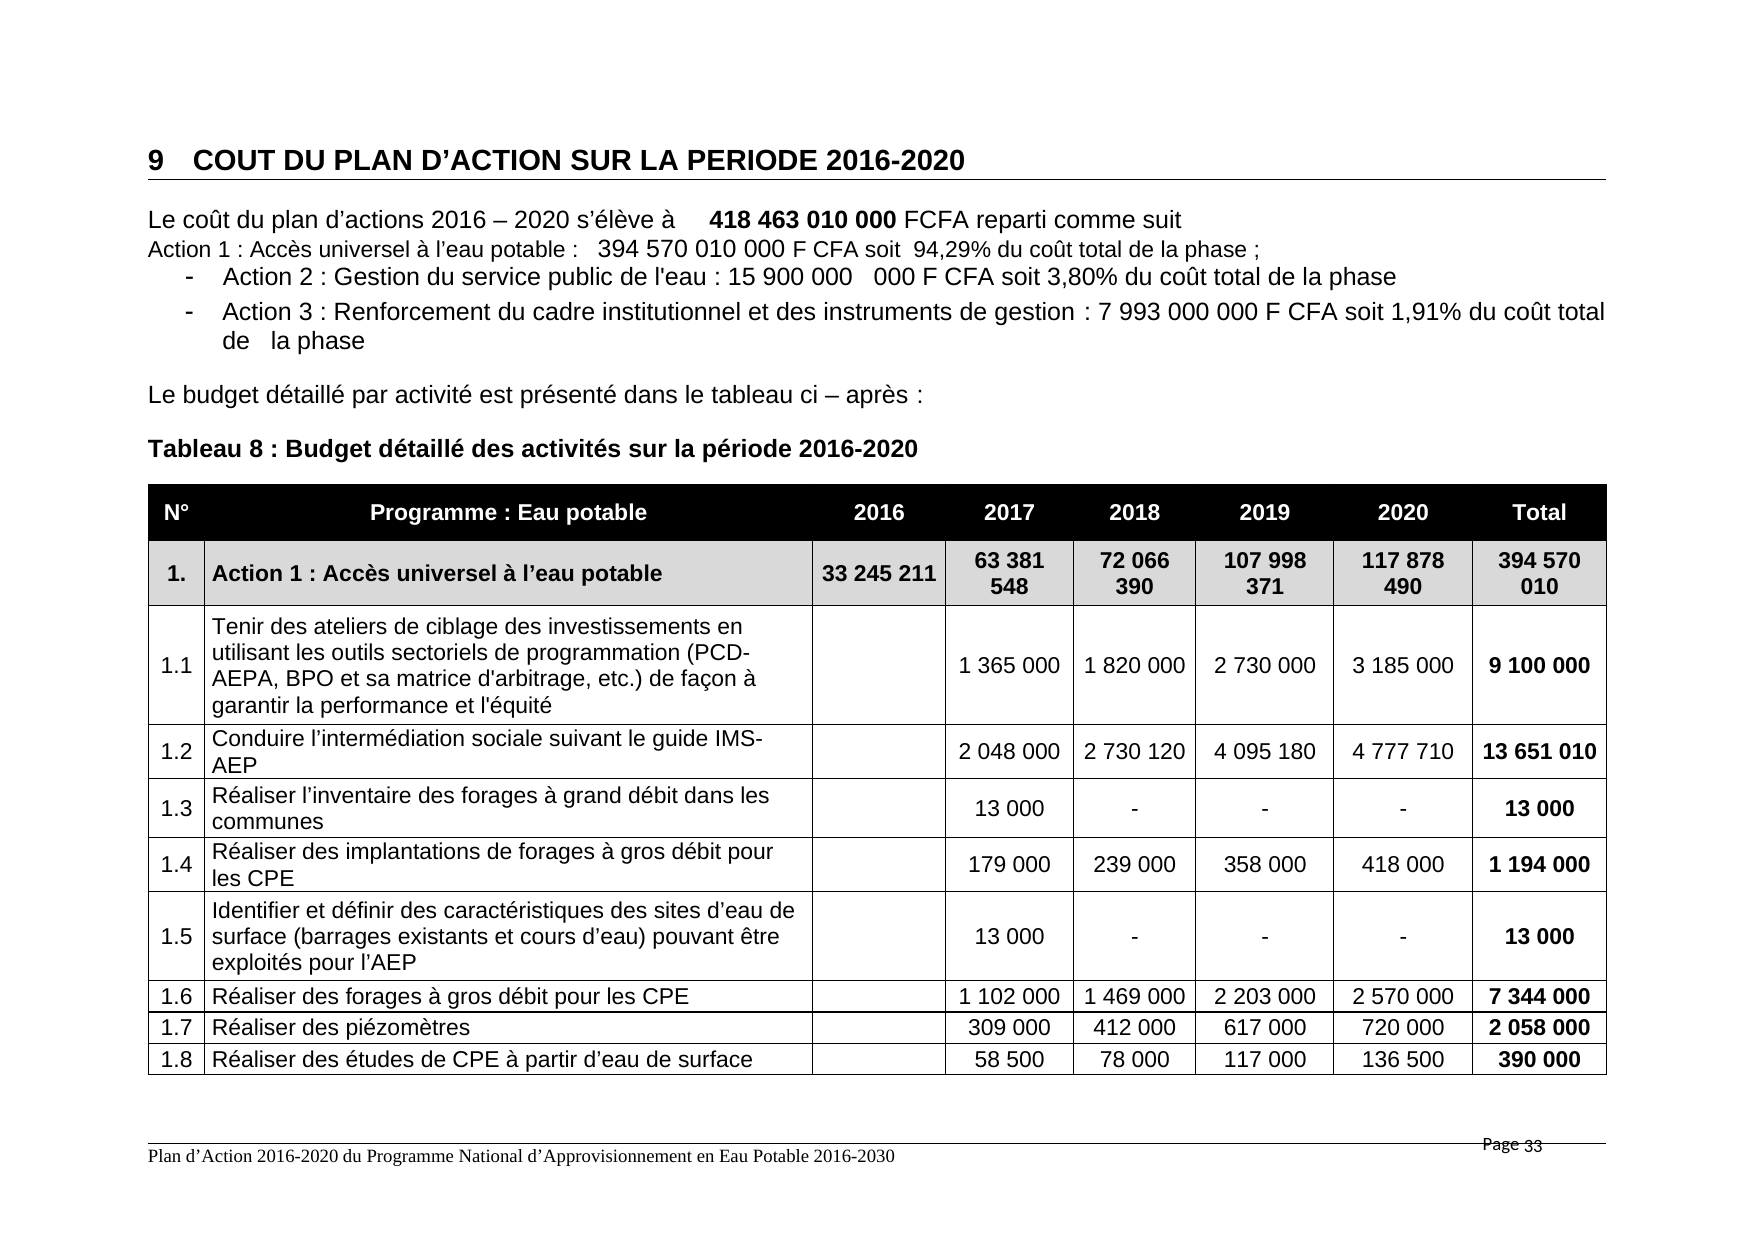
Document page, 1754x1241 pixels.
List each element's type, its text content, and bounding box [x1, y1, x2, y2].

table_cell [813, 981, 945, 1011]
table_header 2016 [813, 484, 945, 540]
table_cell 2 570 000 [1334, 981, 1472, 1011]
table_header 2017 [946, 484, 1073, 540]
table_cell [813, 1013, 945, 1043]
table_cell 136 500 [1334, 1044, 1472, 1074]
table_cell 1.3 [149, 779, 204, 837]
table_header Total [1473, 484, 1606, 540]
table_cell 1.7 [149, 1013, 204, 1043]
table_cell 78 000 [1074, 1044, 1195, 1074]
table_cell 63 381 548 [946, 541, 1073, 605]
table_cell 2 730 120 [1074, 725, 1195, 778]
table_header 2019 [1196, 484, 1333, 540]
table_cell [813, 838, 945, 891]
text Action 1 : Accès universel à l’eau potable : 394 570 010 000 F CFA soit 94,29% du coût total de la phase ; [148, 233, 1606, 262]
table_cell Réaliser des piézomètres [205, 1013, 812, 1043]
table_cell [813, 725, 945, 778]
table_cell 418 000 [1334, 838, 1472, 891]
table_cell 13 000 [1473, 779, 1606, 837]
table_cell 394 570 010 [1473, 541, 1606, 605]
table_cell 3 185 000 [1334, 606, 1472, 724]
table_cell - [1074, 779, 1195, 837]
table_header N° [149, 484, 204, 540]
text Le coût du plan d’actions 2016 – 2020 s’élève à 418 463 010 000 FCFA reparti comme suit [148, 205, 1606, 233]
table_cell 1 102 000 [946, 981, 1073, 1011]
table_cell Action 1 : Accès universel à l’eau potable [205, 541, 812, 605]
table_cell 1.2 [149, 725, 204, 778]
table_cell 13 000 [946, 892, 1073, 980]
table_cell 13 000 [946, 779, 1073, 837]
table_cell 1.5 [149, 892, 204, 980]
table_cell 2 058 000 [1473, 1013, 1606, 1043]
table_cell 13 000 [1473, 892, 1606, 980]
table_cell 2 730 000 [1196, 606, 1333, 724]
table_cell 2 203 000 [1196, 981, 1333, 1011]
table_cell 617 000 [1196, 1013, 1333, 1043]
table_cell - [1196, 779, 1333, 837]
table_cell 1.4 [149, 838, 204, 891]
table_cell 1.1 [149, 606, 204, 724]
table_cell [813, 779, 945, 837]
table_cell Réaliser des études de CPE à partir d’eau de surface [205, 1044, 812, 1074]
table_cell Réaliser l’inventaire des forages à grand débit dans les communes [205, 779, 812, 837]
table_cell 1. [149, 541, 204, 605]
table_header Programme : Eau potable [205, 484, 812, 540]
table_cell 7 344 000 [1473, 981, 1606, 1011]
table_cell Identifier et définir des caractéristiques des sites d’eau de surface (barrages existants et cours d’eau) pouvant être exploités pour l’AEP [205, 892, 812, 980]
table_cell 1 820 000 [1074, 606, 1195, 724]
table_cell 1 469 000 [1074, 981, 1195, 1011]
table_cell 58 500 [946, 1044, 1073, 1074]
table_cell Réaliser des implantations de forages à gros débit pour les CPE [205, 838, 812, 891]
table_header 2020 [1334, 484, 1472, 540]
table_cell 1 365 000 [946, 606, 1073, 724]
table_cell [813, 606, 945, 724]
table_cell 390 000 [1473, 1044, 1606, 1074]
table_cell 239 000 [1074, 838, 1195, 891]
table_cell [813, 892, 945, 980]
table_cell 107 998 371 [1196, 541, 1333, 605]
table_cell 4 095 180 [1196, 725, 1333, 778]
list Action 3 : Renforcement du cadre institutionnel et des instruments de gestion : 7 993 000 000 F CFA soit 1,91% du coût total de la phase [185, 297, 1606, 355]
table_cell 358 000 [1196, 838, 1333, 891]
text Tableau 8 : Budget détaillé des activités sur la période 2016-2020 [148, 434, 1606, 463]
table_cell 9 100 000 [1473, 606, 1606, 724]
table_cell [813, 1044, 945, 1074]
table_cell 179 000 [946, 838, 1073, 891]
table_cell 309 000 [946, 1013, 1073, 1043]
table_cell Conduire l’intermédiation sociale suivant le guide IMS-AEP [205, 725, 812, 778]
list Action 2 : Gestion du service public de l'eau : 15 900 000 000 F CFA soit 3,80% du coût total de la phase [185, 262, 1606, 291]
table_cell 1.8 [149, 1044, 204, 1074]
table_cell 72 066 390 [1074, 541, 1195, 605]
table_cell - [1334, 779, 1472, 837]
table_cell 1.6 [149, 981, 204, 1011]
table_cell 412 000 [1074, 1013, 1195, 1043]
subtitle COUT DU PLAN D’ACTION SUR LA PERIODE 2016-2020 [148, 143, 1606, 179]
table_header 2018 [1074, 484, 1195, 540]
table_cell - [1334, 892, 1472, 980]
table_cell 1 194 000 [1473, 838, 1606, 891]
table_cell - [1196, 892, 1333, 980]
table_cell 117 000 [1196, 1044, 1333, 1074]
table_cell Réaliser des forages à gros débit pour les CPE [205, 981, 812, 1011]
table_cell 33 245 211 [813, 541, 945, 605]
table_cell Tenir des ateliers de ciblage des investissements en utilisant les outils sectoriels de programmation (PCD-AEPA, BPO et sa matrice d'arbitrage, etc.) de façon à garantir la performance et l'équité [205, 606, 812, 724]
table_cell 13 651 010 [1473, 725, 1606, 778]
table_cell 4 777 710 [1334, 725, 1472, 778]
table_cell 2 048 000 [946, 725, 1073, 778]
table_cell 720 000 [1334, 1013, 1472, 1043]
table_cell - [1074, 892, 1195, 980]
table_cell 117 878 490 [1334, 541, 1472, 605]
text Le budget détaillé par activité est présenté dans le tableau ci – après : [148, 380, 1606, 409]
